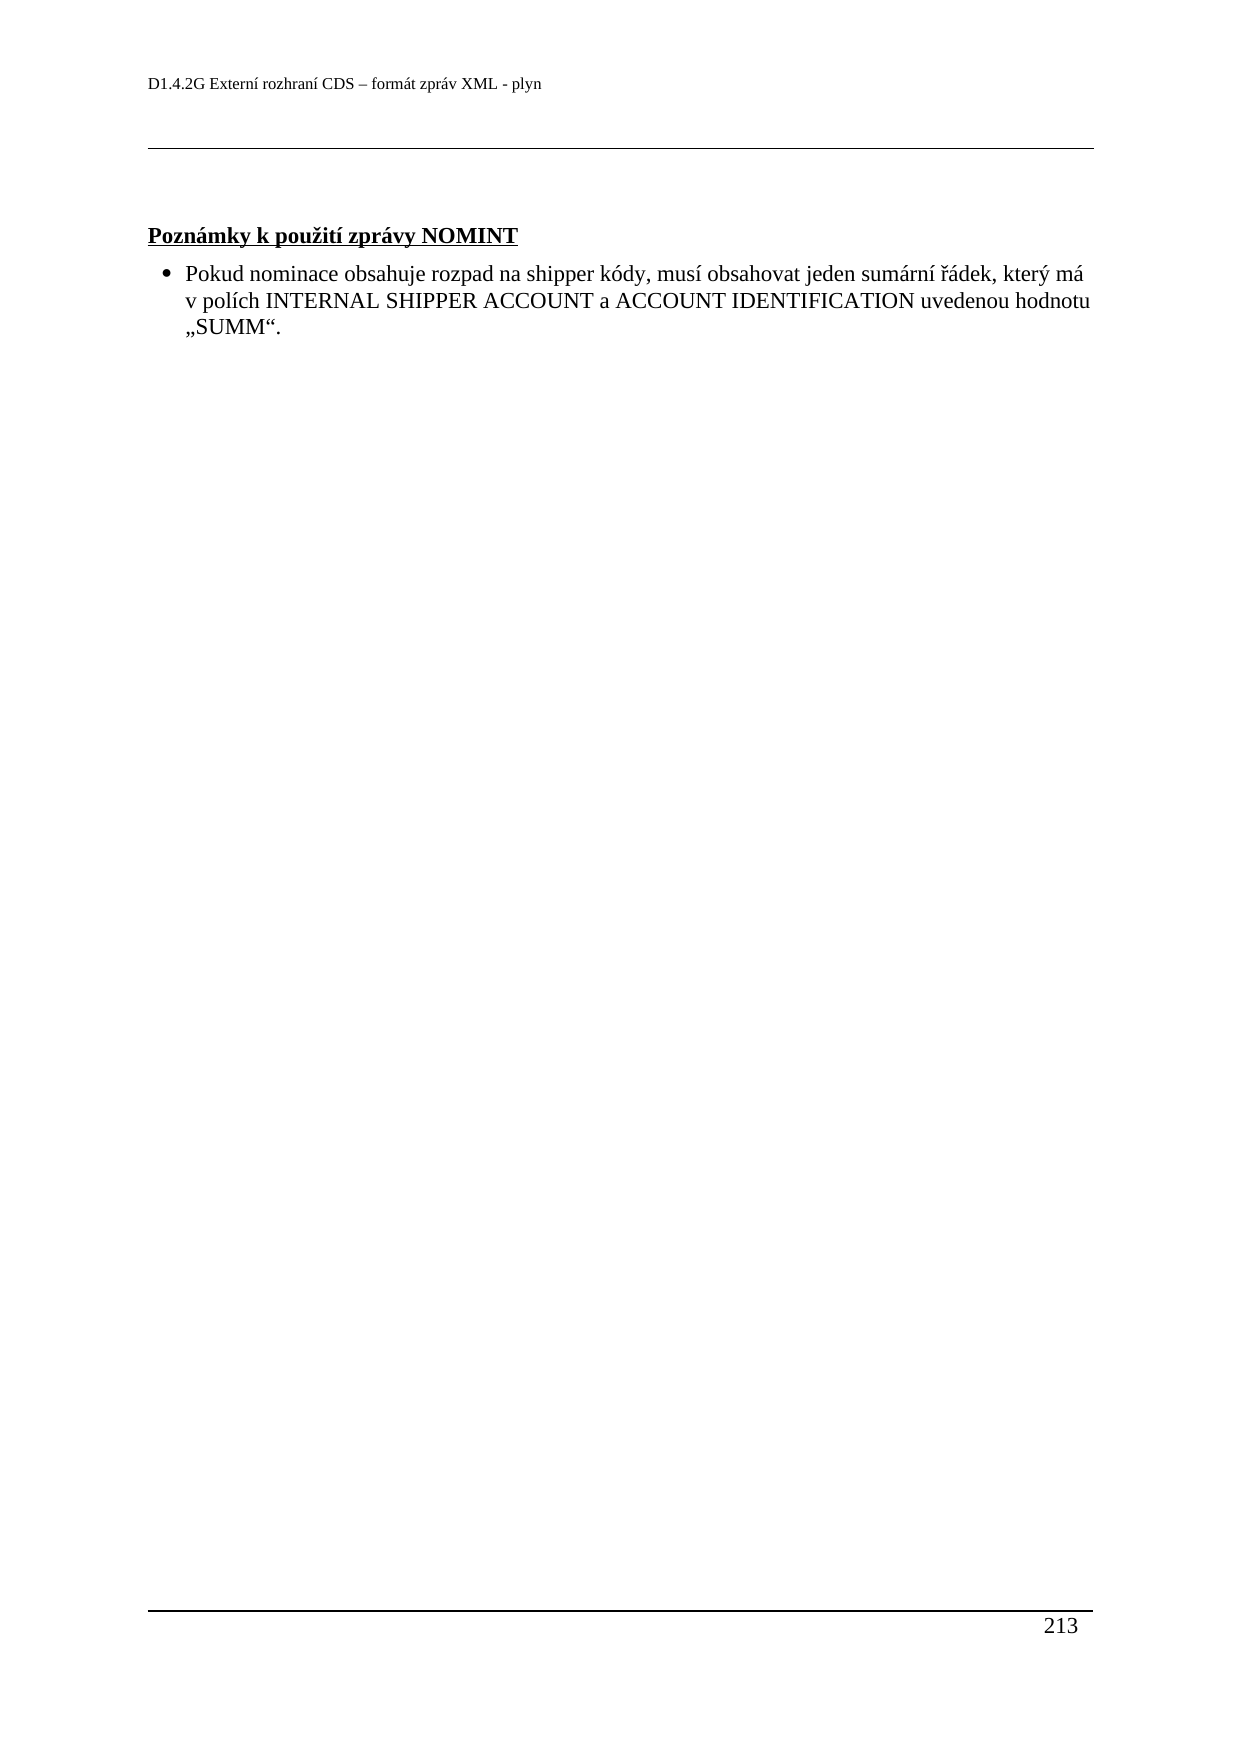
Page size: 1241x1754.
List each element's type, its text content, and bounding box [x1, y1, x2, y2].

list Pokud nominace obsahuje rozpad na shipper kódy, musí obsahovat jeden sumární řádek, který má v polích INTERNAL SHIPPER ACCOUNT a ACCOUNT IDENTIFICATION uvedenou hodnotu „SUMM“. [163, 261, 1092, 339]
text Poznámky k použití zprávy NOMINT [148, 222, 1092, 248]
